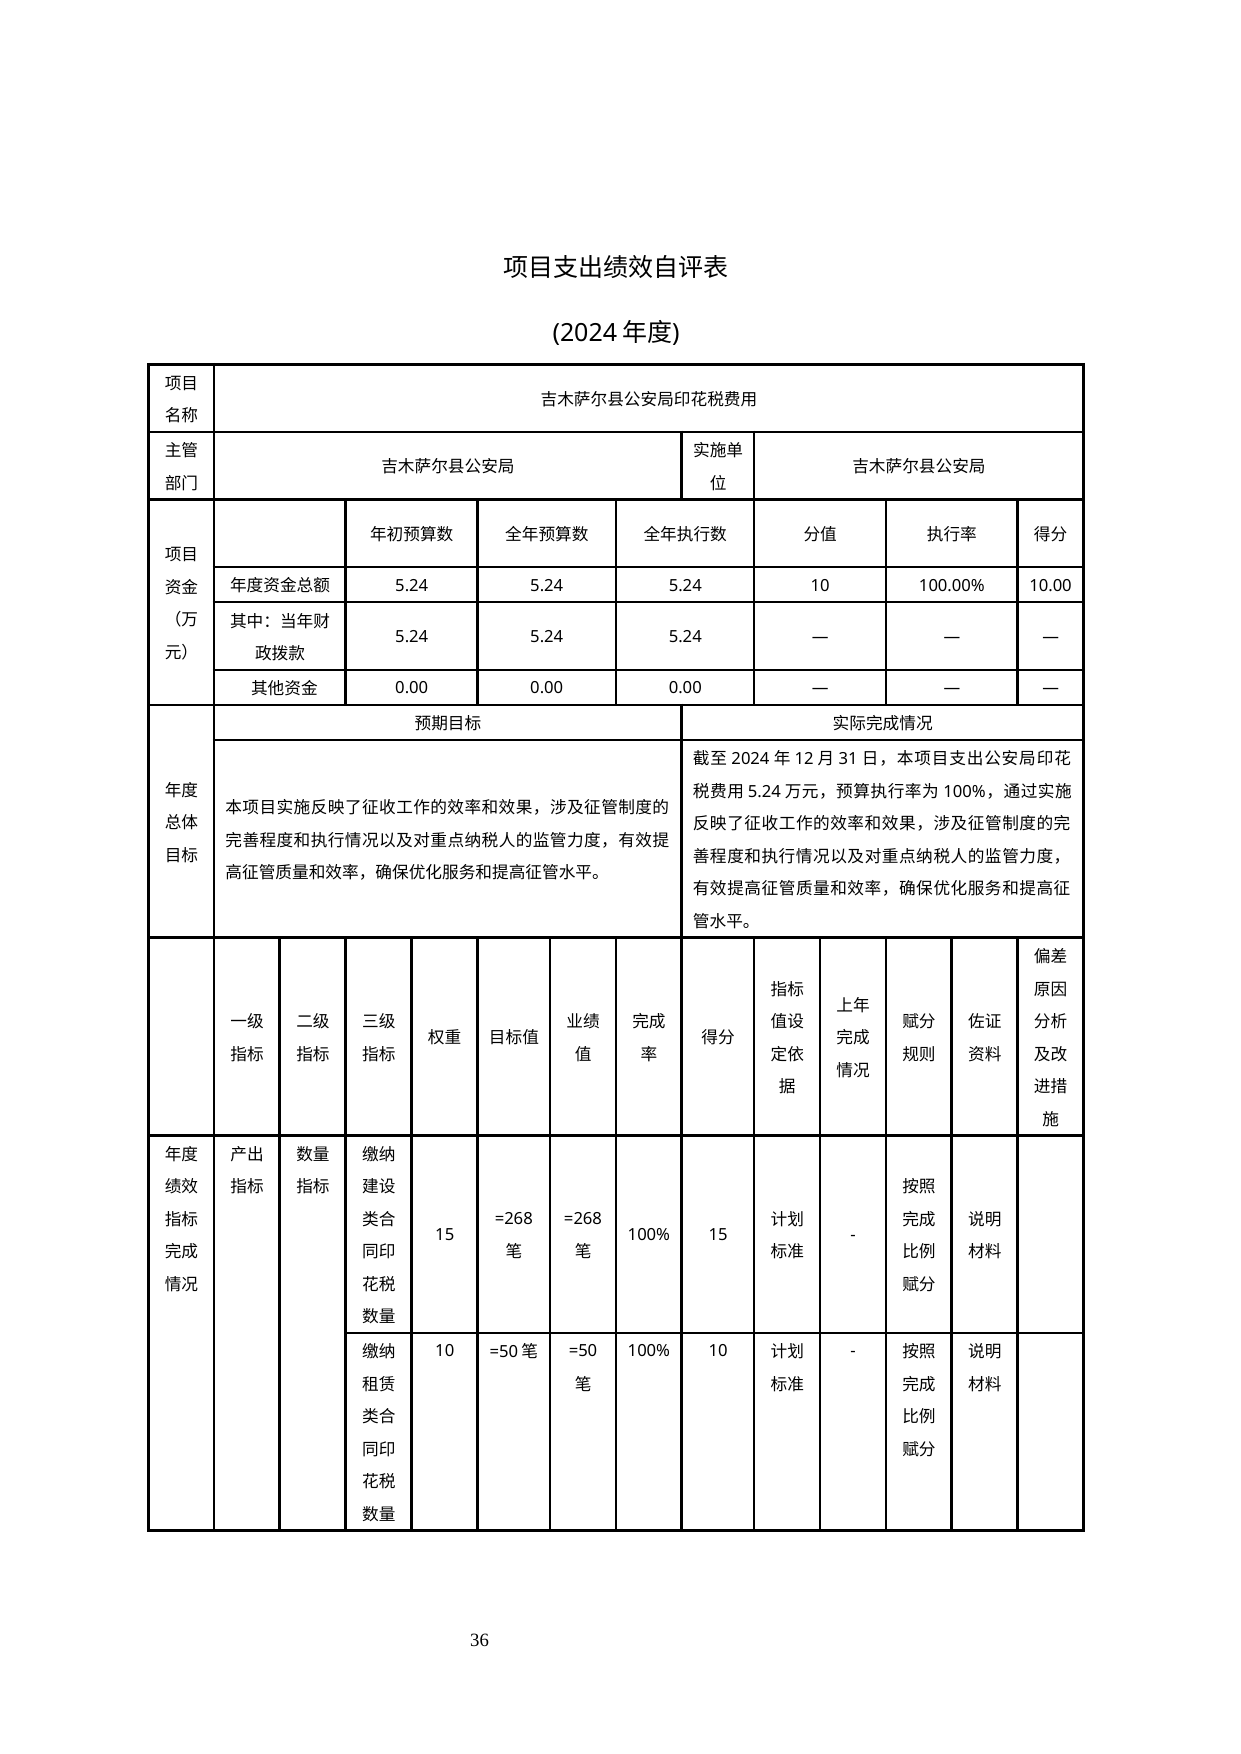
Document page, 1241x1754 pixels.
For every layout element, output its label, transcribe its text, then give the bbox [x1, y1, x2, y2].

table_cell 5.24 [479, 603, 615, 668]
table_cell 0.00 [347, 671, 476, 703]
table_cell 10.00 [1019, 568, 1082, 601]
table_cell 二级指标 [281, 939, 344, 1134]
table_cell 按照完成比例赋分 [887, 1137, 950, 1331]
table_cell [1019, 1334, 1082, 1529]
table_cell 截至2024年12月31日，本项目支出公安局印花税费用5.24万元，预算执行率为100%，通过实施反映了征收工作的效率和效果，涉及征管制度的完善程度和执行情况以及对重点纳税人的监管力度，有效提高征管质量和效率，确保优化服务和提高征管水平。 [683, 741, 1082, 936]
table_cell 吉木萨尔县公安局 [215, 433, 680, 498]
table_cell 吉木萨尔县公安局印花税费用 [215, 366, 1082, 431]
table_cell 缴纳租赁类合同印花税数量 [347, 1334, 410, 1529]
table_cell - [821, 1334, 885, 1529]
table_cell 5.24 [479, 568, 615, 601]
table_cell =268笔 [479, 1137, 549, 1331]
table_cell 年度资金总额 [215, 568, 344, 601]
table_cell 说明材料 [953, 1137, 1016, 1331]
table_cell 产出指标 [215, 1137, 278, 1529]
table_cell 实际完成情况 [683, 706, 1082, 739]
table_cell [1019, 1137, 1082, 1331]
table_cell — [1019, 603, 1082, 668]
table_cell 年度绩效指标完成情况 [150, 1137, 213, 1529]
table_cell — [887, 603, 1016, 668]
table_cell 年初预算数 [347, 501, 476, 566]
table_cell 15 [413, 1137, 476, 1331]
table_cell 15 [683, 1137, 753, 1331]
table_cell 指标值设定依据 [755, 939, 819, 1134]
table_cell =50笔 [551, 1334, 615, 1529]
table_cell - [821, 1137, 885, 1331]
table_cell — [755, 603, 885, 668]
table_cell [150, 939, 213, 1134]
table_cell 10 [413, 1334, 476, 1529]
table_cell — [887, 671, 1016, 703]
table_cell 数量指标 [281, 1137, 344, 1529]
table_cell 目标值 [479, 939, 549, 1134]
table_cell — [755, 671, 885, 703]
table_cell 项目资金（万元） [150, 501, 213, 703]
table_cell 5.24 [347, 603, 476, 668]
table_cell — [1019, 671, 1082, 703]
table_cell 主管部门 [150, 433, 213, 498]
table_cell 全年执行数 [617, 501, 753, 566]
table_cell 10 [755, 568, 885, 601]
table_cell 一级指标 [215, 939, 278, 1134]
table_cell 赋分规则 [887, 939, 950, 1134]
table_cell 其中：当年财政拨款 [215, 603, 344, 668]
table_cell 计划标准 [755, 1137, 819, 1331]
table_cell [215, 501, 344, 566]
table_cell 上年完成情况 [821, 939, 885, 1134]
table_cell 佐证资料 [953, 939, 1016, 1134]
table_cell 实施单位 [683, 433, 753, 498]
table_cell 说明材料 [953, 1334, 1016, 1529]
table_cell 权重 [413, 939, 476, 1134]
table_cell 预期目标 [215, 706, 680, 739]
table_cell 100.00% [887, 568, 1016, 601]
table_cell 得分 [1019, 501, 1082, 566]
table_cell 分值 [755, 501, 885, 566]
table_cell 5.24 [347, 568, 476, 601]
table_cell 0.00 [617, 671, 753, 703]
table_cell =268笔 [551, 1137, 615, 1331]
table_cell =50笔 [479, 1334, 549, 1529]
table_cell 100% [617, 1137, 680, 1331]
table_cell 年度总体目标 [150, 706, 213, 936]
table_cell 0.00 [479, 671, 615, 703]
table_cell 本项目实施反映了征收工作的效率和效果，涉及征管制度的完善程度和执行情况以及对重点纳税人的监管力度，有效提高征管质量和效率，确保优化服务和提高征管水平。 [215, 741, 680, 936]
table_cell 偏差原因分析及改进措施 [1019, 939, 1082, 1134]
table_cell 按照完成比例赋分 [887, 1334, 950, 1529]
table_cell 其他资金 [215, 671, 344, 703]
table_cell 项目名称 [150, 366, 213, 431]
table_header 项目支出绩效自评表 [148, 233, 1083, 298]
table_cell 计划标准 [755, 1334, 819, 1529]
table_cell 得分 [683, 939, 753, 1134]
table_cell 三级指标 [347, 939, 410, 1134]
table_cell 5.24 [617, 568, 753, 601]
table_cell 全年预算数 [479, 501, 615, 566]
table_cell 缴纳建设类合同印花税数量 [347, 1137, 410, 1331]
table_cell 完成率 [617, 939, 680, 1134]
table_cell (2024年度) [148, 298, 1083, 363]
table_cell 100% [617, 1334, 680, 1529]
table_cell 执行率 [887, 501, 1016, 566]
table_cell 10 [683, 1334, 753, 1529]
table_cell 吉木萨尔县公安局 [755, 433, 1082, 498]
table_cell 5.24 [617, 603, 753, 668]
table_cell 业绩值 [551, 939, 615, 1134]
